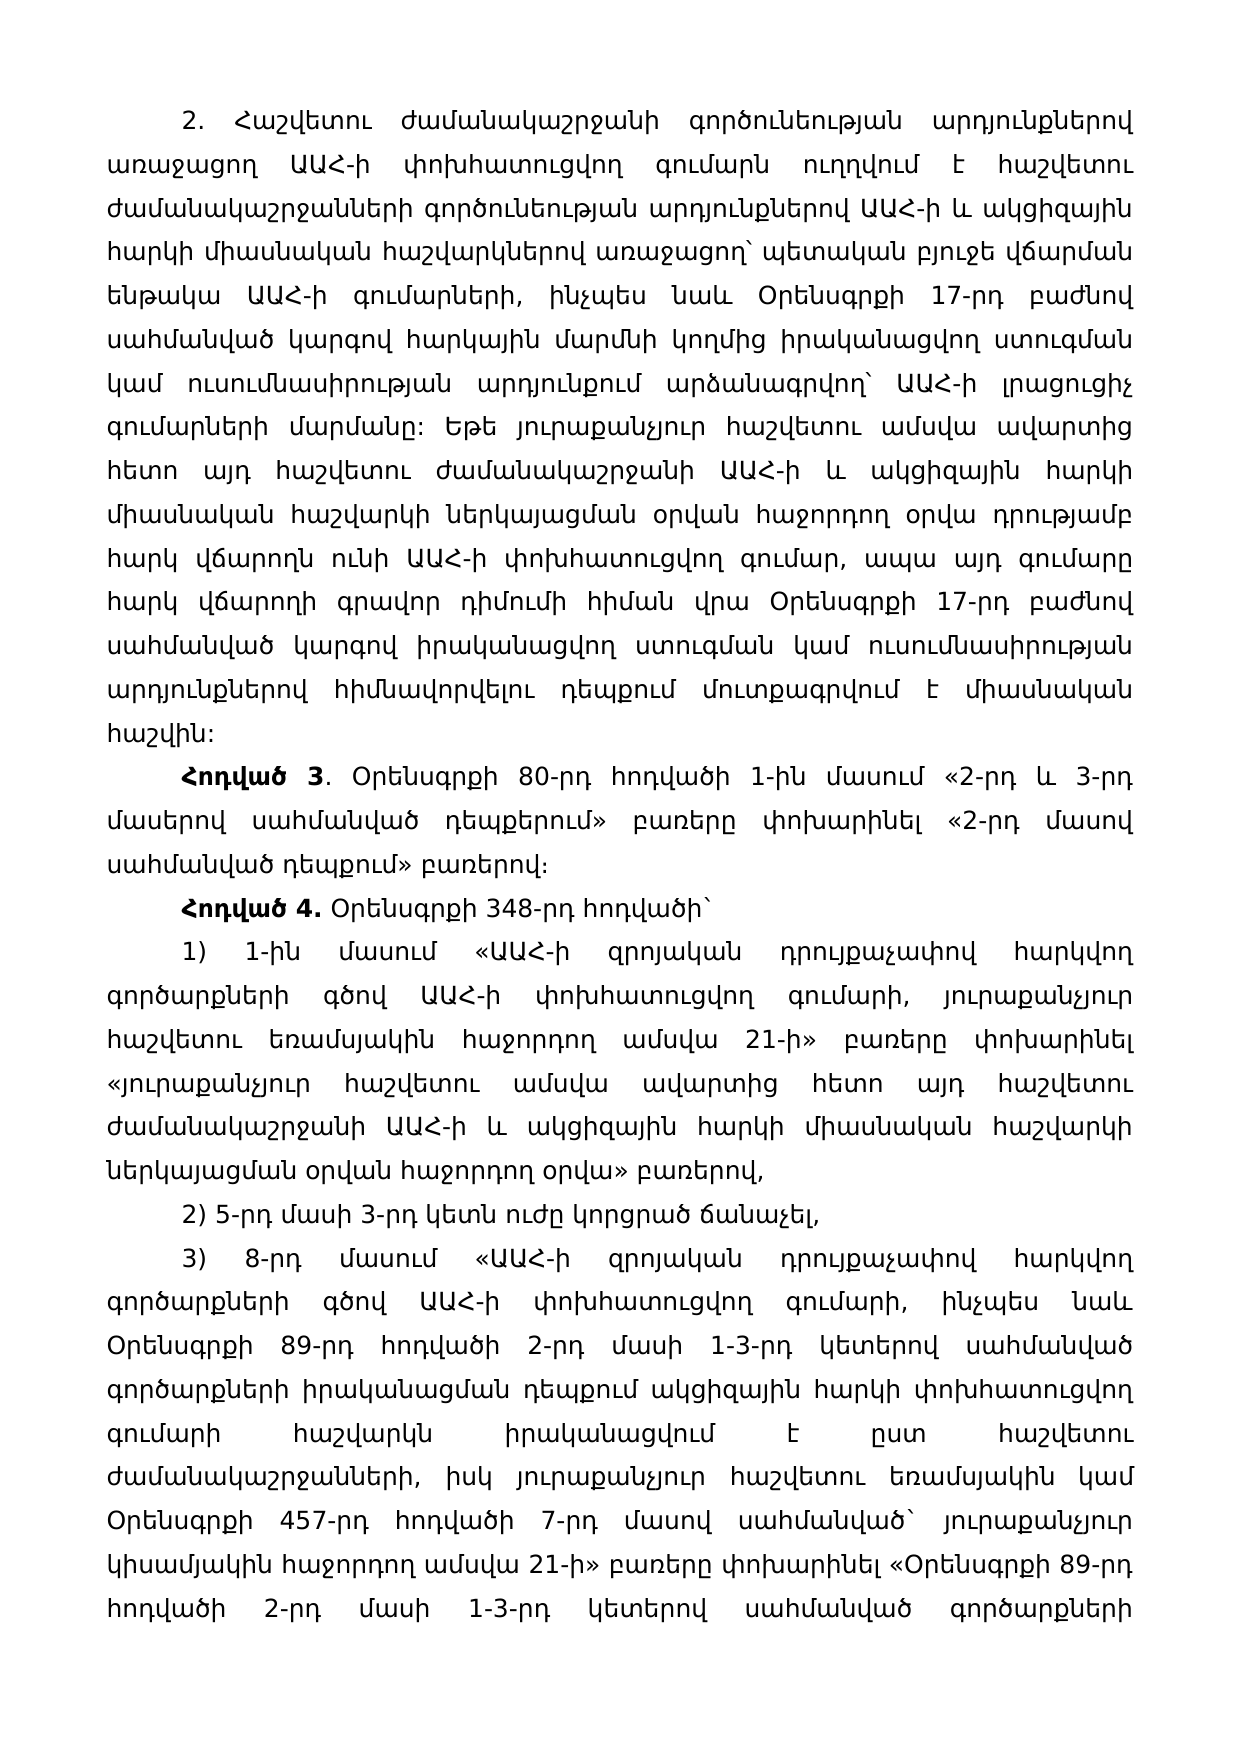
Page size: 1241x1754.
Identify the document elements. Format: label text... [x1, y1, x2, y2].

list 2. Հաշվետու ժամանակաշրջանի գործունեության արդյունքներով առաջացող ԱԱՀ-ի փոխհատուցվող գումարն ուղղվում է հաշվետու ժամանակաշրջանների գործունեության արդյունքներով ԱԱՀ-ի և ակցիզային հարկի միասնական հաշվարկներով առաջացող՝ պետական բյուջե վճարման ենթակա ԱԱՀ-ի գումարների, ինչպես նաև Օրենսգրքի 17-րդ բաժնով սահմանված կարգով հարկային մարմնի կողմից իրականացվող ստուգման կամ ուսումնասիրության արդյունքում արձանագրվող՝ ԱԱՀ-ի լրացուցիչ գումարների մարմանը: Եթե յուրաքանչյուր հաշվետու ամսվա ավարտից հետո այդ հաշվետու ժամանակաշրջանի ԱԱՀ-ի և ակցիզային հարկի միասնական հաշվարկի ներկայացման օրվան հաջորդող օրվա դրությամբ հարկ վճարողն ունի ԱԱՀ-ի փոխհատուցվող գումար, ապա այդ գումարը հարկ վճարողի գրավոր դիմումի հիման վրա Օրենսգրքի 17-րդ բաժնով սահմանված կարգով իրականացվող ստուգման կամ ուսումնասիրության արդյունքներով հիմնավորվելու դեպքում մուտքագրվում է միասնական հաշվին: [106, 106, 1134, 748]
text 2) 5-րդ մասի 3-րդ կետն ուժը կորցրած ճանաչել, [106, 1200, 1134, 1229]
text Հոդված 4. Oրենսգրքի 348-րդ հոդվածի` [106, 894, 1134, 923]
text Հոդված 3. Օրենսգրքի 80-րդ հոդվածի 1-ին մասում «2-րդ և 3-րդ մասերով սահմանված դեպքերում» բառերը փոխարինել «2-րդ մասով սահմանված դեպքում» բառերով։ [106, 763, 1134, 879]
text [106, 1244, 1134, 1623]
text 1) 1-ին մասում «ԱԱՀ-ի զրոյական դրույքաչափով հարկվող գործարքների գծով ԱԱՀ-ի փոխհատուցվող գումարի, յուրաքանչյուր հաշվետու եռամսյակին հաջորդող ամսվա 21-ի» բառերը փոխարինել «յուրաքանչյուր հաշվետու ամսվա ավարտից հետո այդ հաշվետու ժամանակաշրջանի ԱԱՀ-ի և ակցիզային հարկի միասնական հաշվարկի ներկայացման օրվան հաջորդող օրվա» բառերով, [106, 938, 1134, 1186]
